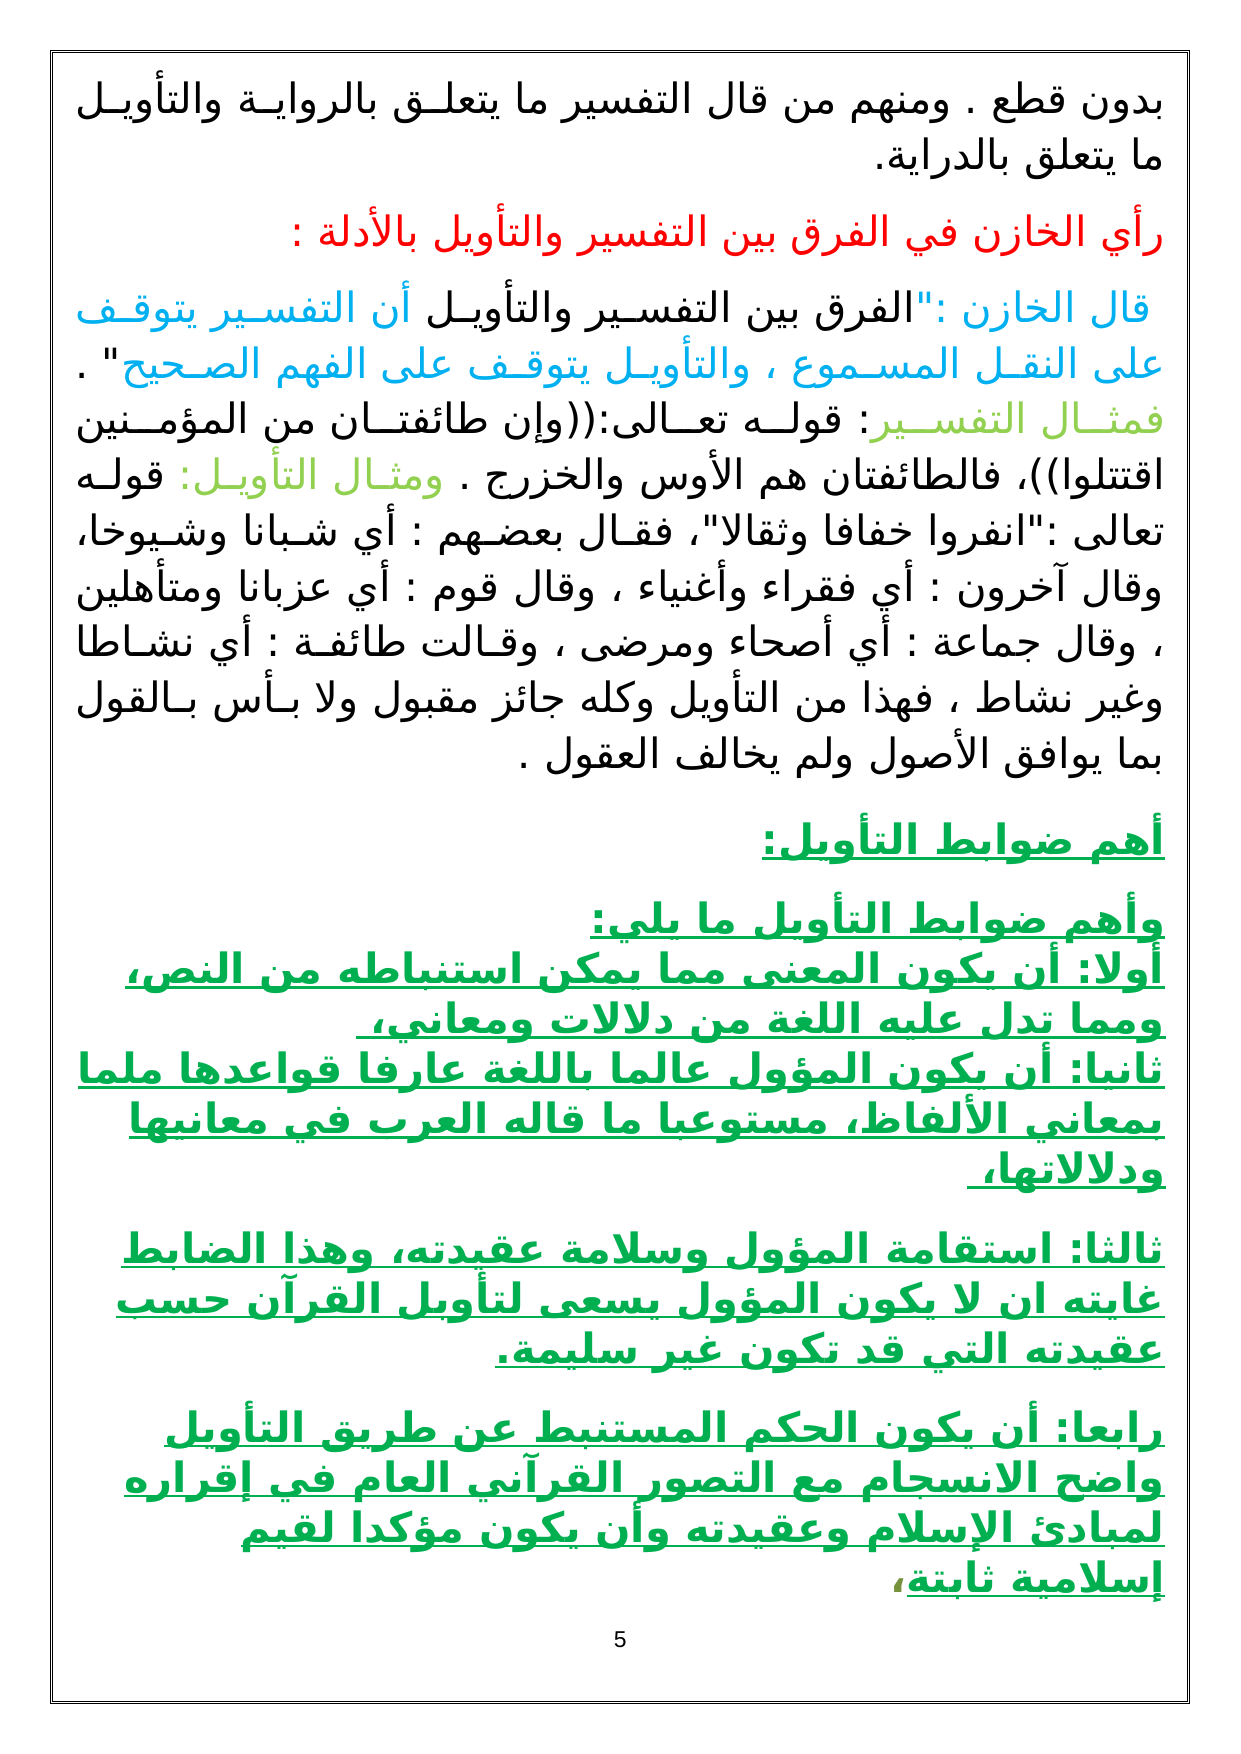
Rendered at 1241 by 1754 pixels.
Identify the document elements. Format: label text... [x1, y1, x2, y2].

text ثالثا: استقامة المؤول وسلامة عقيدته، وهذا الضابط غايته ان لا يكون المؤول يسعى لتأوبل القرآن حسب عقيدته التي قد تكون غير سليمة. [75, 1223, 1165, 1373]
text أهم ضوابط التأويل: [75, 814, 1165, 864]
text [75, 75, 1165, 179]
text قال الخازن :"الفرق بين التفسير والتأويل أن التفسير يتوقف على النقل المسموع ، والتأويل يتوقف على الفهم الصحيح" . فمثال التفسير: قوله تعالى:((وإن طائفتان من المؤمنين اقتتلوا))، فالطائفتان هم الأوس والخزرج . ومثال التأويل: قوله تعالى :"انفروا خفافا وثقالا"، فقال بعضهم : أي شبانا وشيوخا، وقال آخرون : أي فقراء وأغنياء ، وقال قوم : أي عزبانا ومتأهلين ، وقال جماعة : أي أصحاء ومرضى ، وقالت طائفة : أي نشاطا وغير نشاط ، فهذا من التأويل وكله جائز مقبول ولا بأس بالقول بما يوافق الأصول ولم يخالف العقول . [75, 284, 1165, 778]
text رابعا: أن يكون الحكم المستنبط عن طريق التأويل واضح الانسجام مع التصور القرآني العام في إقراره لمبادئ الإسلام وعقيدته وأن يكون مؤكدا لقيم إسلامية ثابتة، [75, 1402, 1165, 1602]
text رأي الخازن في الفرق بين التفسير والتأويل بالأدلة : [75, 207, 1165, 256]
text وأهم ضوابط التأويل ما يلي: أولا: أن يكون المعنى مما يمكن استنباطه من النص، ومما تدل عليه اللغة من دلالات ومعاني، ثانيا: أن يكون المؤول عالما باللغة عارفا قواعدها ملما بمعاني الألفاظ، مستوعبا ما قاله العرب في معانيها ودلالاتها، [75, 894, 1165, 1194]
